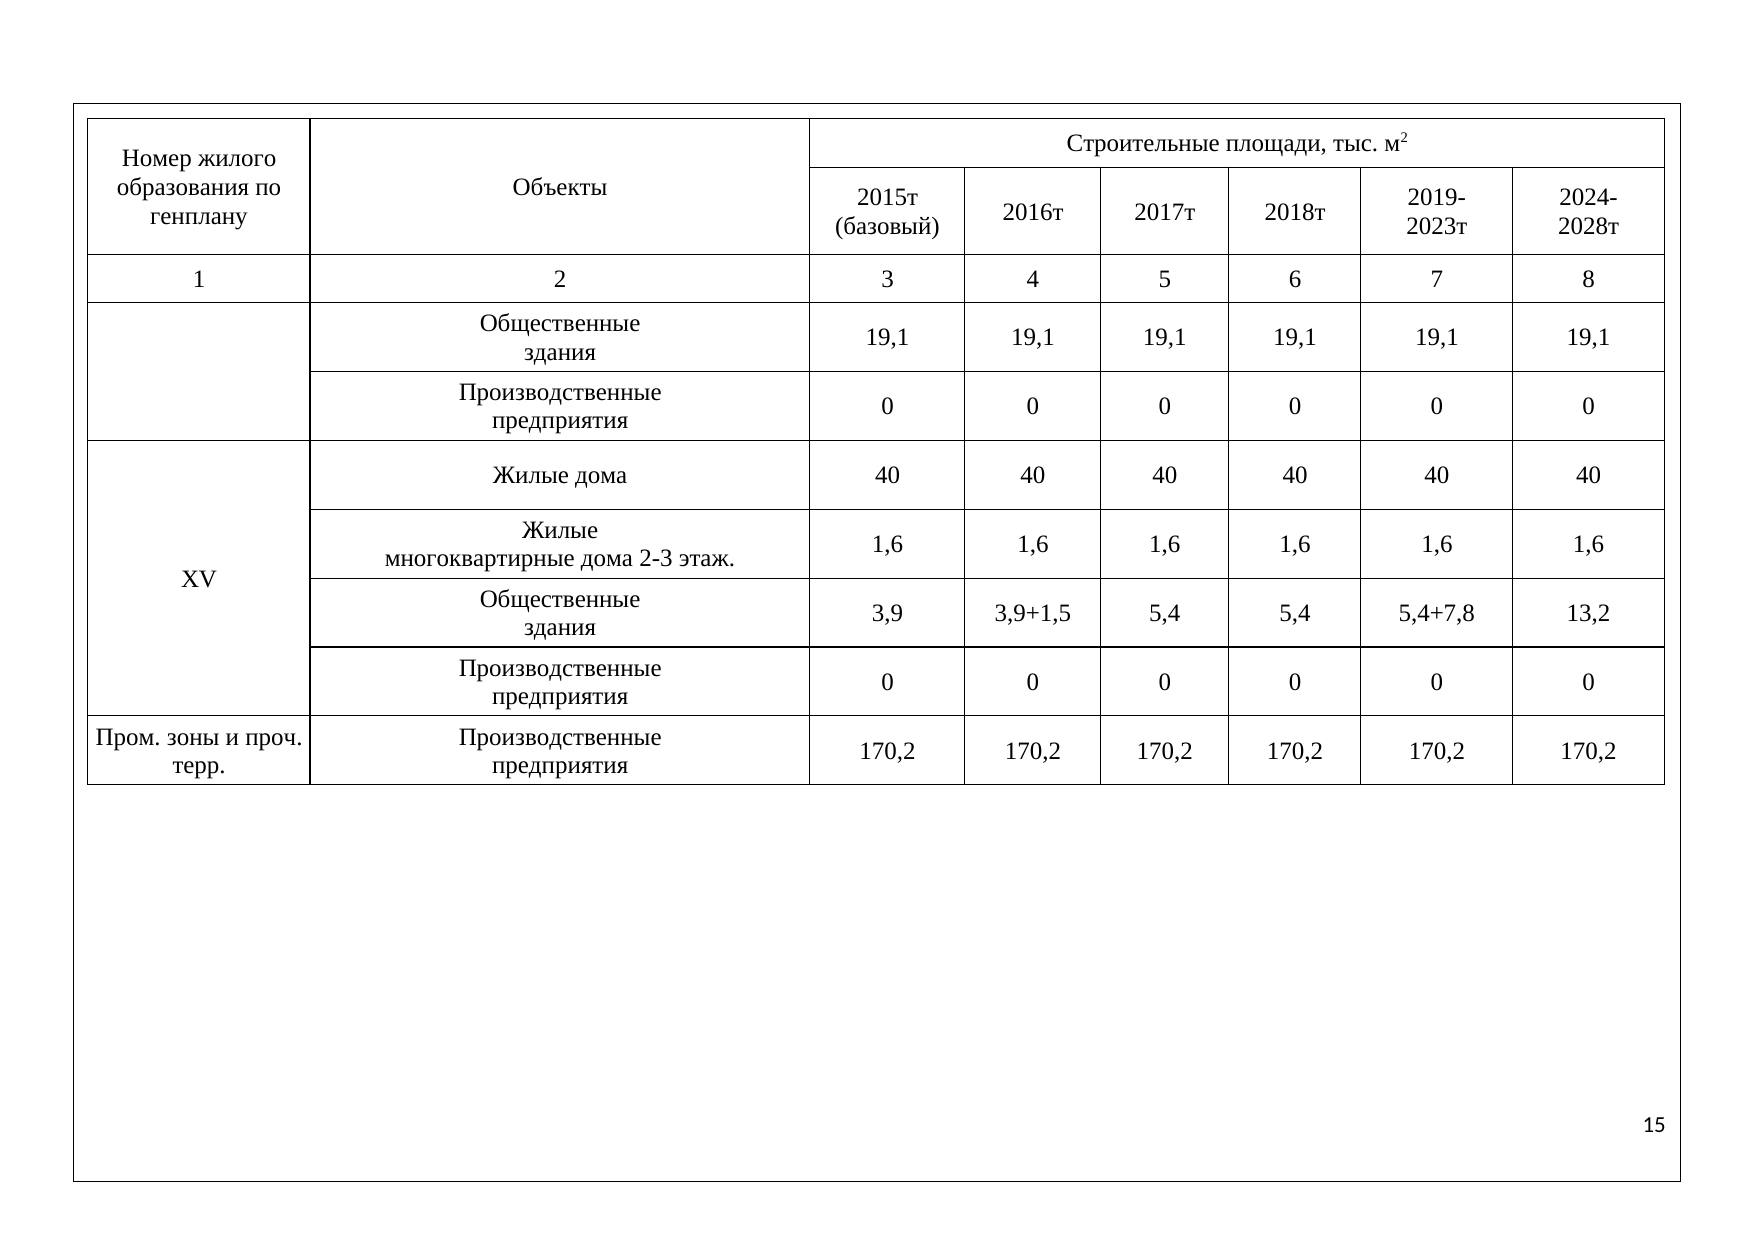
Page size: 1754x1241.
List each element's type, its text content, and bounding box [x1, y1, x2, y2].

table_cell 2015т (базовый) [810, 168, 964, 254]
table_cell 40 [965, 441, 1100, 508]
table_cell 3,9+1,5 [965, 579, 1100, 646]
table_cell 3,9 [810, 579, 964, 646]
table_cell Производственные предприятия [311, 716, 809, 784]
table_cell 13,2 [1513, 579, 1664, 646]
table_cell 2 [311, 255, 809, 302]
table_cell 1,6 [810, 510, 964, 577]
table_cell 40 [1101, 441, 1228, 508]
table_cell 170,2 [1513, 716, 1664, 784]
table_cell 40 [810, 441, 964, 508]
table_cell 2017т [1101, 168, 1228, 254]
table_cell 0 [810, 372, 964, 439]
table_cell 2016т [965, 168, 1100, 254]
table_header Объекты [311, 119, 809, 254]
table_cell Общественные здания [311, 303, 809, 371]
table_cell 5,4 [1229, 579, 1360, 646]
table_cell 1,6 [965, 510, 1100, 577]
table_cell XV [88, 441, 309, 715]
table_cell 0 [1513, 372, 1664, 439]
table_cell 5,4 [1101, 579, 1228, 646]
table_cell 7 [1361, 255, 1512, 302]
table_cell 19,1 [1229, 303, 1360, 371]
table_cell 19,1 [965, 303, 1100, 371]
table_cell 1,6 [1513, 510, 1664, 577]
table_cell Производственные предприятия [311, 648, 809, 715]
table_cell Пром. зоны и проч. терр. [88, 716, 309, 784]
table_cell 0 [1361, 648, 1512, 715]
table_cell 3 [810, 255, 964, 302]
table_cell 2018т [1229, 168, 1360, 254]
table_cell 19,1 [810, 303, 964, 371]
table_cell 0 [1513, 648, 1664, 715]
table_cell 5,4+7,8 [1361, 579, 1512, 646]
table_cell 1 [88, 255, 309, 302]
table_cell 0 [1101, 648, 1228, 715]
table_cell 19,1 [1513, 303, 1664, 371]
table_cell 170,2 [1101, 716, 1228, 784]
table_cell Производственные предприятия [311, 372, 809, 439]
table_cell 1,6 [1229, 510, 1360, 577]
table_cell 2024- 2028т [1513, 168, 1664, 254]
table_cell 0 [1101, 372, 1228, 439]
table_cell Жилые многоквартирные дома 2-3 этаж. [311, 510, 809, 577]
table_cell 170,2 [1229, 716, 1360, 784]
table_cell 40 [1513, 441, 1664, 508]
table_cell Жилые дома [311, 441, 809, 508]
table_cell 0 [1361, 372, 1512, 439]
table_cell 170,2 [810, 716, 964, 784]
table_cell 40 [1361, 441, 1512, 508]
table_header Номер жилого образования по генплану [88, 119, 309, 254]
table_cell 5 [1101, 255, 1228, 302]
table_cell 1,6 [1101, 510, 1228, 577]
table_cell 19,1 [1361, 303, 1512, 371]
table_cell 0 [810, 648, 964, 715]
table_cell Общественные здания [311, 579, 809, 646]
table_cell 1,6 [1361, 510, 1512, 577]
table_cell 40 [1229, 441, 1360, 508]
table_cell 0 [965, 372, 1100, 439]
table_cell 0 [1229, 648, 1360, 715]
table_cell 0 [1229, 372, 1360, 439]
table_cell 6 [1229, 255, 1360, 302]
table_cell 19,1 [1101, 303, 1228, 371]
table_cell 0 [965, 648, 1100, 715]
table_cell 2019- 2023т [1361, 168, 1512, 254]
table_cell 170,2 [965, 716, 1100, 784]
table_cell 8 [1513, 255, 1664, 302]
table_header Строительные площади, тыс. м2 [810, 119, 1664, 167]
table_cell 4 [965, 255, 1100, 302]
table_cell 170,2 [1361, 716, 1512, 784]
